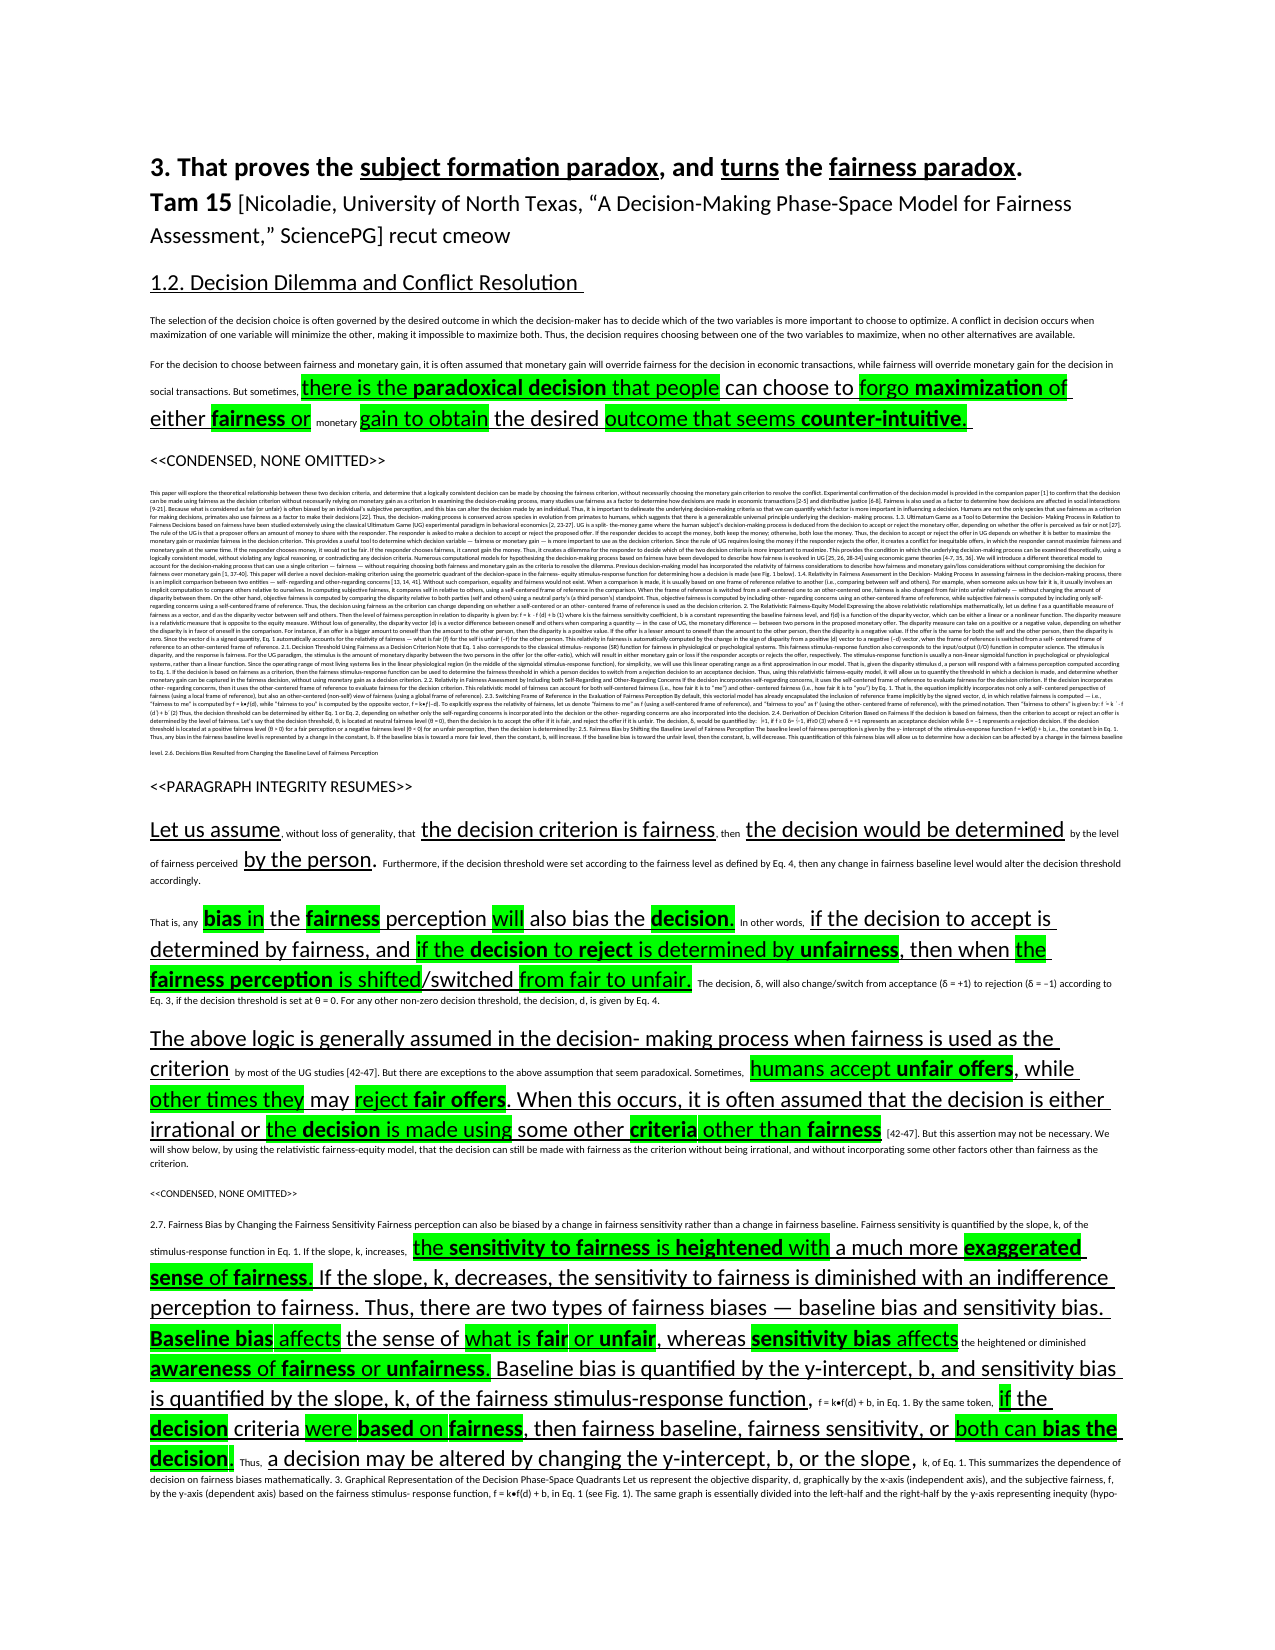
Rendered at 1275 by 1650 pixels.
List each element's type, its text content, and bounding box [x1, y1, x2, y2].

text Tam 15 [Nicoladie, University of North Texas, “A Decision-Making Phase-Space Model for Fairness Assessment,” SciencePG] recut cmeow [150, 186, 1125, 249]
text <<CONDENSED, NONE OMITTED>> [150, 1188, 1125, 1201]
text <<PARAGRAPH INTEGRITY RESUMES>> [150, 777, 1125, 797]
text For the decision to choose between fairness and monetary gain, it is often assumed that monetary gain will override fairness for the decision in economic transactions, while fairness will override monetary gain for the decision in social transactions. But sometimes, there is the paradoxical decision that people can choose to forgo maximization of either fairness or monetary gain to obtain the desired outcome that seems counter-intuitive. [150, 358, 1125, 432]
text 1.2. Decision Dilemma and Conflict Resolution [150, 268, 1125, 296]
text The above logic is generally assumed in the decision- making process when fairness is used as the criterion by most of the UG studies [42-47]. But there are exceptions to the above assumption that seem paradoxical. Sometimes, humans accept unfair offers, while other times they may reject fair offers. When this occurs, it is often assumed that the decision is either irrational or the decision is made using some other criteria other than fairness [42-47]. But this assertion may not be necessary. We will show below, by using the relativistic fairness-equity model, that the decision can still be made with fairness as the criterion without being irrational, and without incorporating some other factors other than fairness as the criterion. [150, 1024, 1125, 1170]
subtitle 3. That proves the subject formation paradox, and turns the fairness paradox. [150, 150, 1125, 183]
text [150, 1218, 1125, 1500]
text Let us assume, without loss of generality, that the decision criterion is fairness, then the decision would be determined by the level of fairness perceived by the person. Furthermore, if the decision threshold were set according to the fairness level as defined by Eq. 4, then any change in fairness baseline level would alter the decision threshold accordingly. [150, 815, 1125, 887]
text That is, any bias in the fairness perception will also bias the decision. In other words, if the decision to accept is determined by fairness, and if the decision to reject is determined by unfairness, then when the fairness perception is shifted/switched from fair to unfair. The decision, δ, will also change/switch from acceptance (δ = +1) to rejection (δ = –1) according to Eq. 3, if the decision threshold is set at θ = 0. For any other non-zero decision threshold, the decision, d, is given by Eq. 4. [150, 904, 1125, 1007]
text <<CONDENSED, NONE OMITTED>> [150, 451, 1125, 471]
